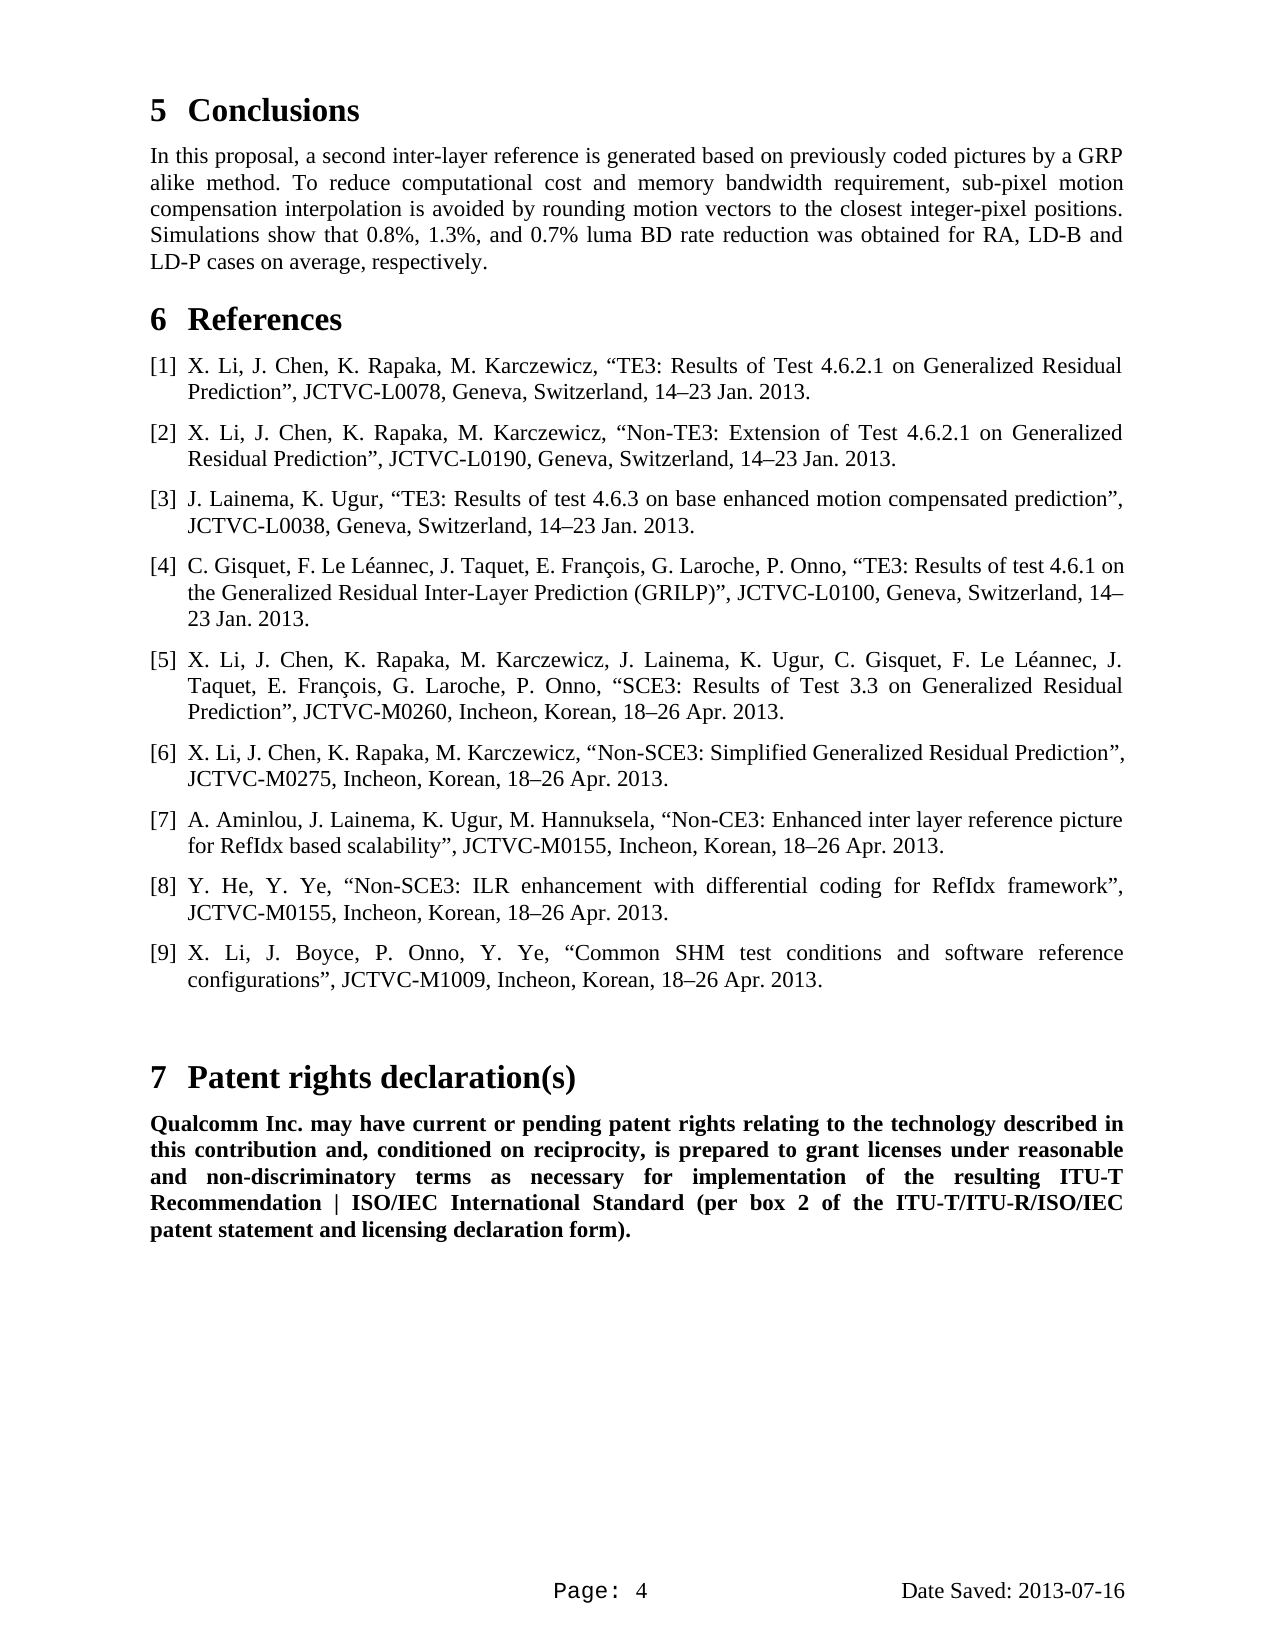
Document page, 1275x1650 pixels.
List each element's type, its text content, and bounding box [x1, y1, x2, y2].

list J. Lainema, K. Ugur, “TE3: Results of test 4.6.3 on base enhanced motion compensated prediction”, JCTVC-L0038, Geneva, Switzerland, 14–23 Jan. 2013. [150, 486, 1125, 538]
list C. Gisquet, F. Le Léannec, J. Taquet, E. François, G. Laroche, P. Onno, “TE3: Results of test 4.6.1 on the Generalized Residual Inter-Layer Prediction (GRILP)”, JCTVC-L0100, Geneva, Switzerland, 14–23 Jan. 2013. [150, 552, 1125, 631]
list X. Li, J. Chen, K. Rapaka, M. Karczewicz, “TE3: Results of Test 4.6.2.1 on Generalized Residual Prediction”, JCTVC-L0078, Geneva, Switzerland, 14–23 Jan. 2013. [150, 352, 1125, 404]
list X. Li, J. Chen, K. Rapaka, M. Karczewicz, J. Lainema, K. Ugur, C. Gisquet, F. Le Léannec, J. Taquet, E. François, G. Laroche, P. Onno, “SCE3: Results of Test 3.3 on Generalized Residual Prediction”, JCTVC-M0260, Incheon, Korean, 18–26 Apr. 2013. [150, 646, 1125, 725]
subtitle Patent rights declaration(s) [150, 1058, 1125, 1096]
list A. Aminlou, J. Lainema, K. Ugur, M. Hannuksela, “Non-CE3: Enhanced inter layer reference picture for RefIdx based scalability”, JCTVC-M0155, Incheon, Korean, 18–26 Apr. 2013. [150, 806, 1125, 858]
text Qualcomm Inc. may have current or pending patent rights relating to the technology described in this contribution and, conditioned on reciprocity, is prepared to grant licenses under reasonable and non-discriminatory terms as necessary for implementation of the resulting ITU-T Recommendation | ISO/IEC International Standard (per box 2 of the ITU-T/ITU-R/ISO/IEC patent statement and licensing declaration form). [150, 1110, 1125, 1242]
subtitle Conclusions [150, 90, 1125, 128]
list X. Li, J. Chen, K. Rapaka, M. Karczewicz, “Non-SCE3: Simplified Generalized Residual Prediction”, JCTVC-M0275, Incheon, Korean, 18–26 Apr. 2013. [150, 739, 1125, 792]
list Y. He, Y. Ye, “Non-SCE3: ILR enhancement with differential coding for RefIdx framework”, JCTVC-M0155, Incheon, Korean, 18–26 Apr. 2013. [150, 873, 1125, 925]
list X. Li, J. Chen, K. Rapaka, M. Karczewicz, “Non-TE3: Extension of Test 4.6.2.1 on Generalized Residual Prediction”, JCTVC-L0190, Geneva, Switzerland, 14–23 Jan. 2013. [150, 419, 1125, 471]
text In this proposal, a second inter-layer reference is generated based on previously coded pictures by a GRP alike method. To reduce computational cost and memory bandwidth requirement, sub-pixel motion compensation interpolation is avoided by rounding motion vectors to the closest integer-pixel positions. Simulations show that 0.8%, 1.3%, and 0.7% luma BD rate reduction was obtained for RA, LD-B and LD-P cases on average, respectively. [150, 142, 1125, 274]
list X. Li, J. Boyce, P. Onno, Y. Ye, “Common SHM test conditions and software reference configurations”, JCTVC-M1009, Incheon, Korean, 18–26 Apr. 2013. [150, 939, 1125, 992]
subtitle References [150, 299, 1125, 338]
